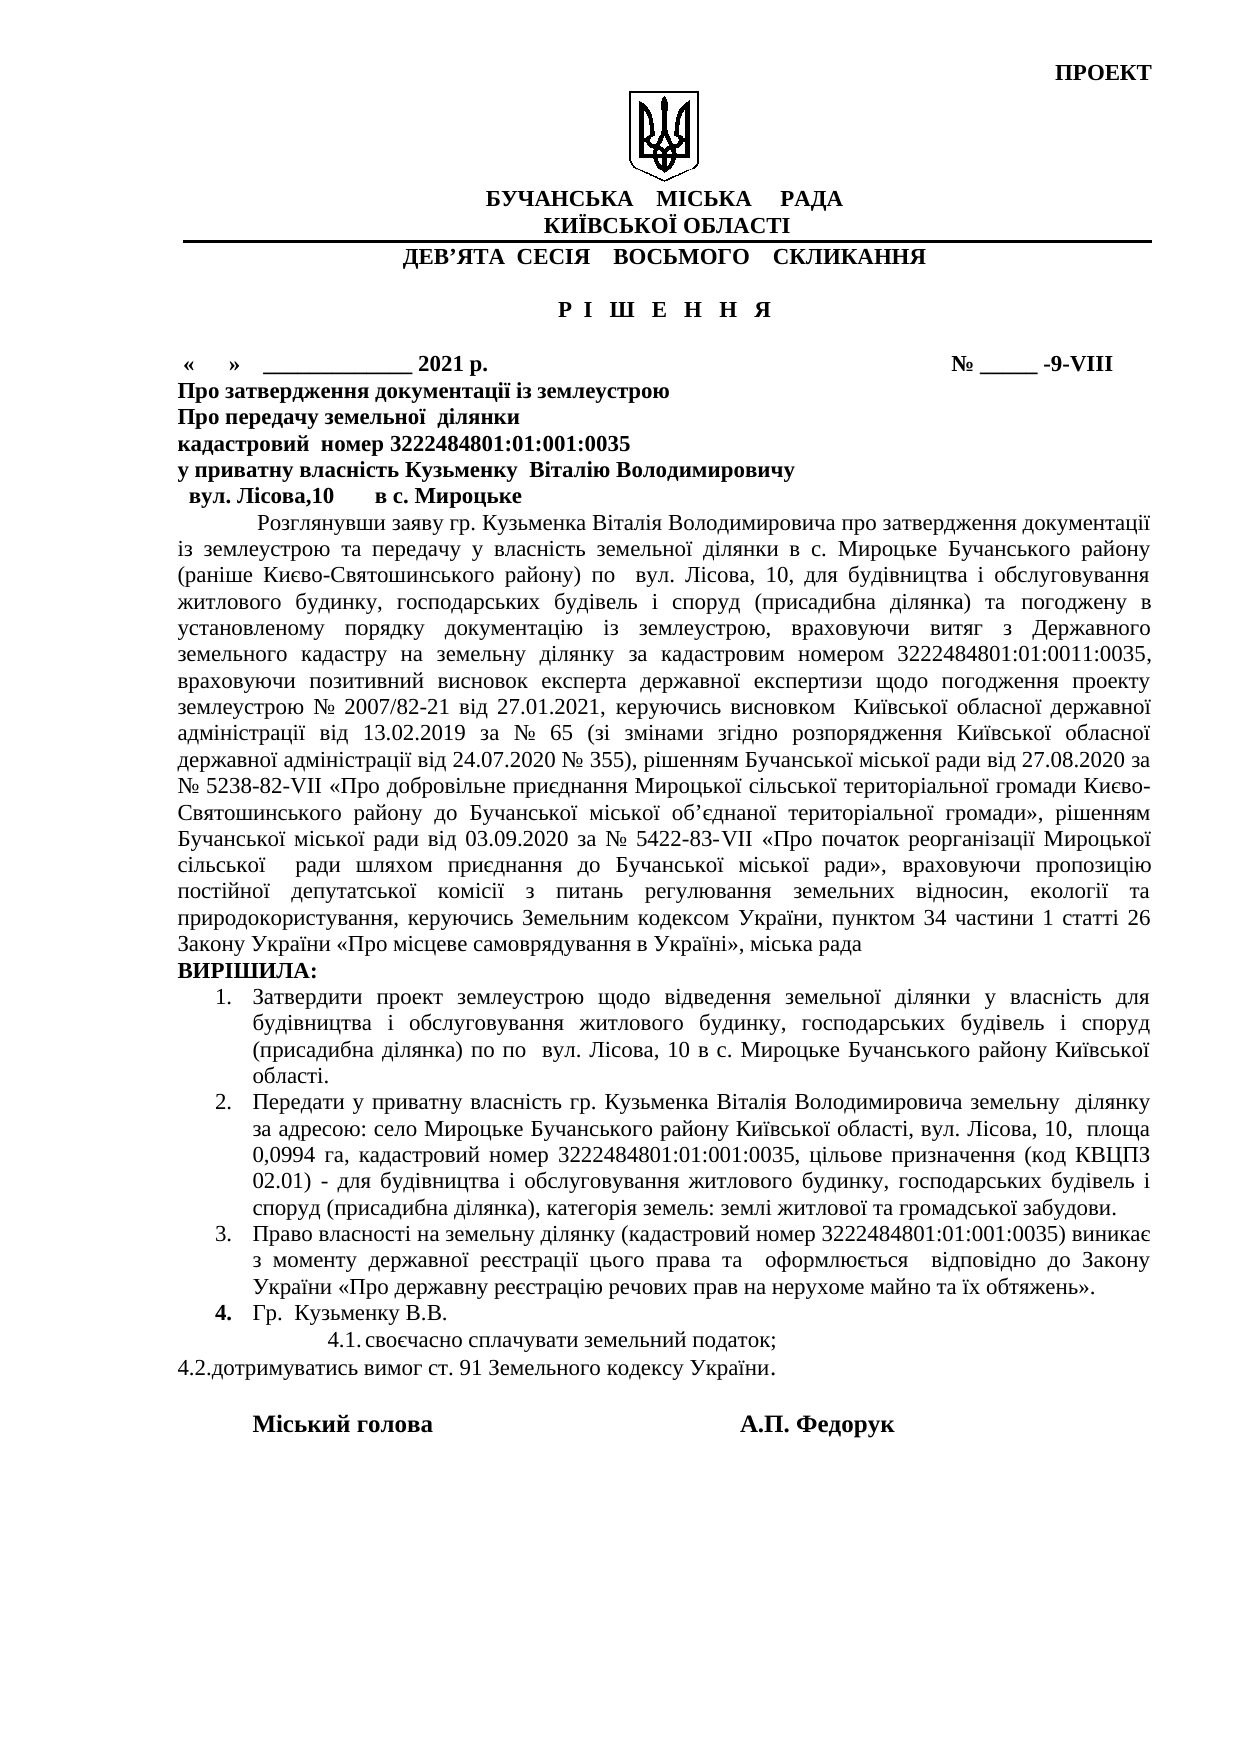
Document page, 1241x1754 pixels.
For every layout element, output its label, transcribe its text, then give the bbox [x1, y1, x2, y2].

text у приватну власність Кузьменку Віталію Володимировичу [177, 456, 1152, 482]
list Гр. Кузьменку В.В. [215, 1299, 1152, 1326]
text 4.2.дотримуватись вимог ст. 91 Земельного кодексу України. [177, 1352, 1152, 1381]
list Передати у приватну власність гр. Кузьменка Віталія Володимировича земельну ділянку за адресою: село Мироцьке Бучанського району Київської області, вул. Лісова, 10, площа 0,0994 га, кадастровий номер 3222484801:01:001:0035, цільове призначення (код КВЦПЗ 02.01) - для будівництва і обслуговування житлового будинку, господарських будівель і споруд (присадибна ділянка), категорія земель: землі житлової та громадської забудови. [215, 1088, 1152, 1220]
list своєчасно сплачувати земельний податок; [327, 1326, 1152, 1352]
text Розглянувши заяву гр. Кузьменка Віталія Володимировича про затвердження документації із землеустрою та передачу у власність земельної ділянки в с. Мироцьке Бучанського району (раніше Києво-Святошинського району) по вул. Лісова, 10, для будівництва і обслуговування житлового будинку, господарських будівель і споруд (присадибна ділянка) та погоджену в установленому порядку документацію із землеустрою, враховуючи витяг з Державного земельного кадастру на земельну ділянку за кадастровим номером 3222484801:01:0011:0035, враховуючи позитивний висновок експерта державної експертизи щодо погодження проекту землеустрою № 2007/82-21 від 27.01.2021, керуючись висновком Київської обласної державної адміністрації від 13.02.2019 за № 65 (зі змінами згідно розпорядження Київської обласної державної адміністрації від 24.07.2020 № 355), рішенням Бучанської міської ради від 27.08.2020 за № 5238-82-VІІ «Про добровільне приєднання Мироцької сільської територіальної громади Києво-Святошинського району до Бучанської міської об’єднаної територіальної громади», рішенням Бучанської міської ради від 03.09.2020 за № 5422-83-VІІ «Про початок реорганізації Мироцької сільської ради шляхом приєднання до Бучанської міської ради», враховуючи пропозицію постійної депутатської комісії з питань регулювання земельних відносин, екології та природокористування, керуючись Земельним кодексом України, пунктом 34 частини 1 статті 26 Закону України «Про місцеве самоврядування в Україні», міська рада [177, 509, 1152, 957]
list Право власності на земельну ділянку (кадастровий номер 3222484801:01:001:0035) виникає з моменту державної реєстрації цього права та оформлюється відповідно до Закону України «Про державну реєстрацію речових прав на нерухоме майно та їх обтяжень». [215, 1220, 1152, 1299]
text КИЇВСЬКОЇ ОБЛАСТІ [183, 212, 1152, 240]
text ВИРІШИЛА: [177, 957, 1152, 983]
text ДЕВ’ЯТА СЕСІЯ ВОСЬМОГО СКЛИКАННЯ [177, 243, 1152, 270]
text ПРОЕКТ [177, 59, 1152, 86]
list Затвердити проект землеустрою щодо відведення земельної ділянки у власність для будівництва і обслуговування житлового будинку, господарських будівель і споруд (присадибна ділянка) по по вул. Лісова, 10 в с. Мироцьке Бучанського району Київської області. [215, 983, 1152, 1088]
text БУЧАНСЬКА МІСЬКА РАДА [177, 186, 1152, 212]
text Про затвердження документації із землеустрою [177, 377, 1152, 403]
text Про передачу земельної ділянки [177, 403, 1152, 429]
text Р І Ш Е Н Н Я [177, 296, 1152, 322]
text « » _____________ 2021 р. № _____ -9-VIIІ [177, 351, 1152, 377]
text вул. Лісова,10 в с. Мироцьке [177, 482, 1152, 509]
text кадастровий номер 3222484801:01:001:0035 [177, 429, 1152, 456]
text Міський голова А.П. Федорук [252, 1409, 1152, 1438]
